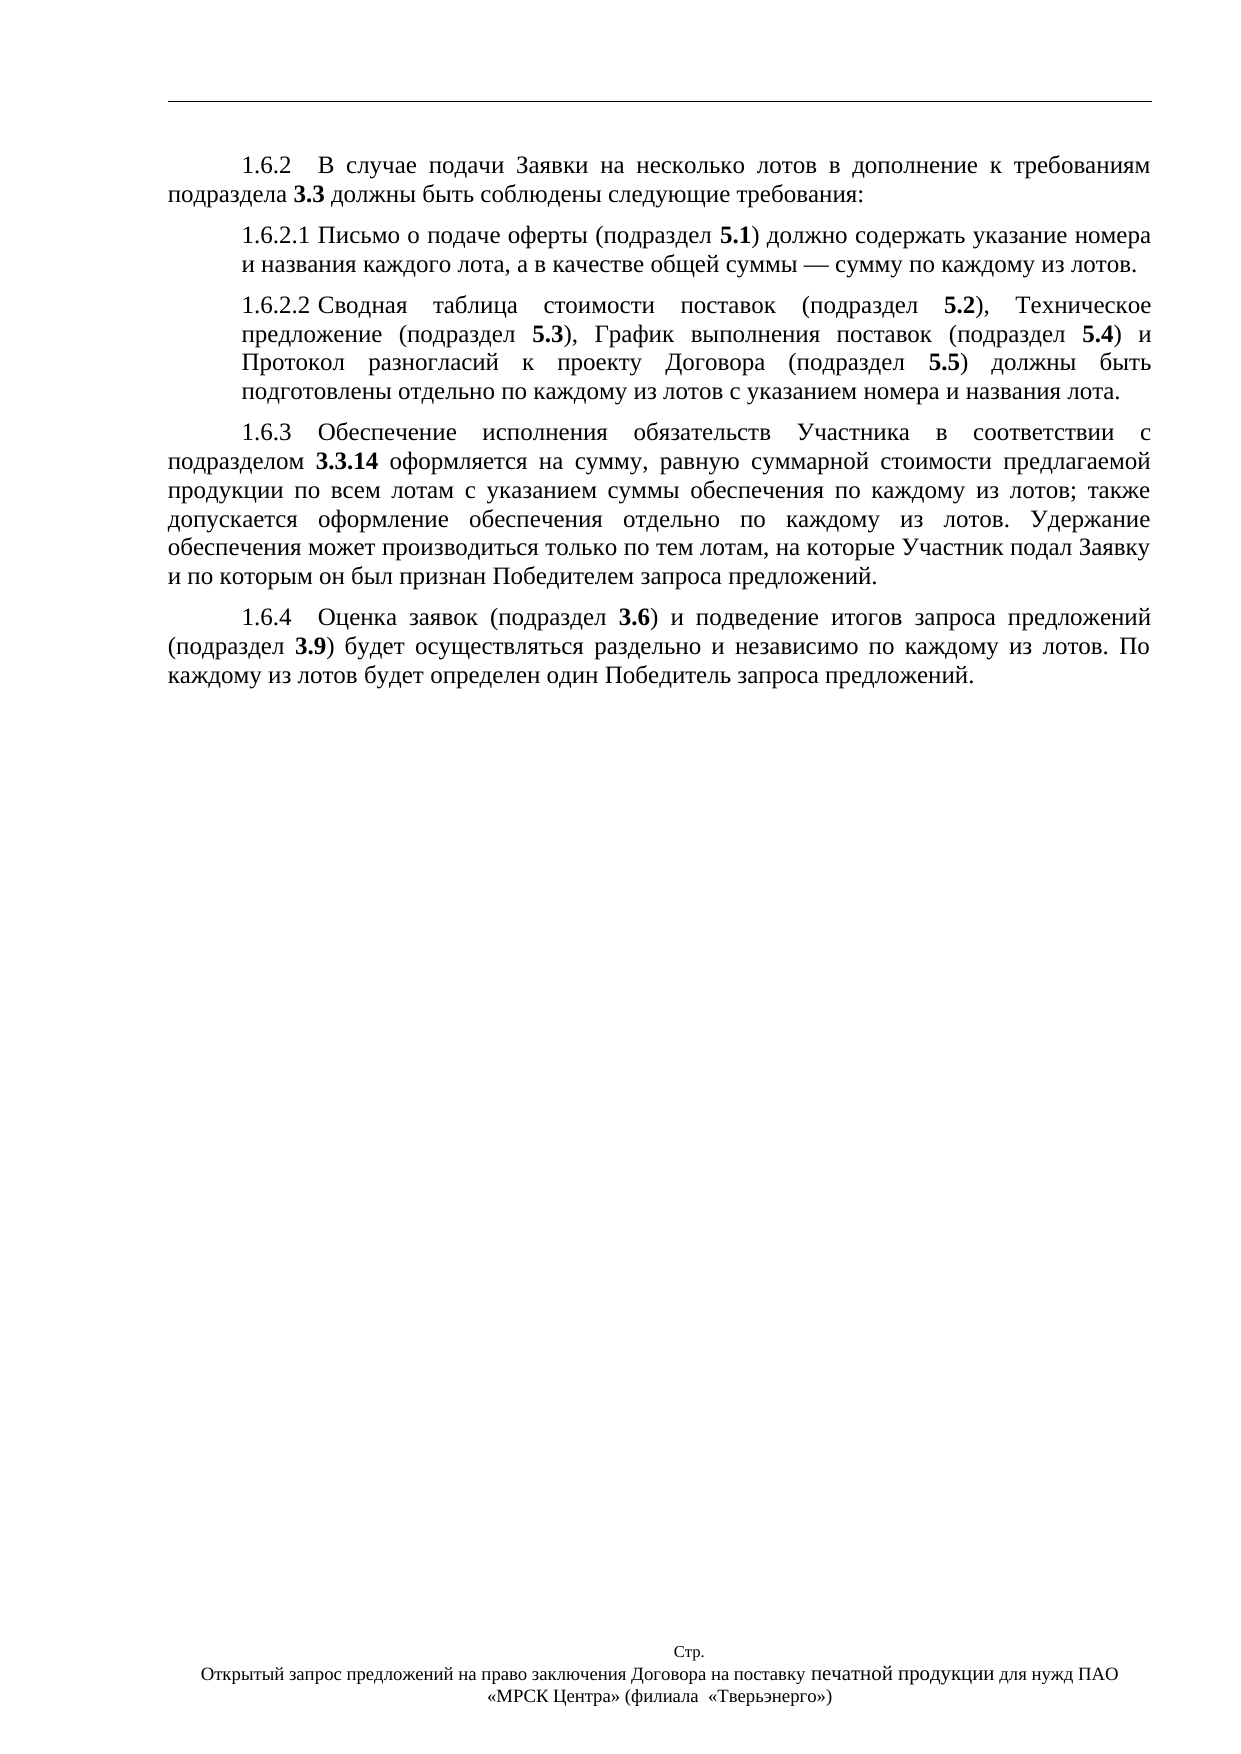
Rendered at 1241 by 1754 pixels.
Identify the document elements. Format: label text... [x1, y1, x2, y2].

subtitle Письмо о подаче оферты (подраздел 5.1) должно содержать указание номера и названия каждого лота, а в качестве общей суммы — сумму по каждому из лотов. [241, 220, 1152, 277]
subtitle Обеспечение исполнения обязательств Участника в соответствии с подразделом 3.3.14 оформляется на сумму, равную суммарной стоимости предлагаемой продукции по всем лотам с указанием суммы обеспечения по каждому из лотов; также допускается оформление обеспечения отдельно по каждому из лотов. Удержание обеспечения может производиться только по тем лотам, на которые Участник подал Заявку и по которым он был признан Победителем запроса предложений. [168, 417, 1152, 590]
subtitle Сводная таблица стоимости поставок (подраздел 5.2), Техническое предложение (подраздел 5.3), График выполнения поставок (подраздел 5.4) и Протокол разногласий к проекту Договора (подраздел 5.5) должны быть подготовлены отдельно по каждому из лотов с указанием номера и названия лота. [241, 290, 1152, 405]
subtitle В случае подачи Заявки на несколько лотов в дополнение к требованиям подраздела 3.3 должны быть соблюдены следующие требования: [168, 150, 1152, 207]
subtitle Оценка заявок (подраздел 3.6) и подведение итогов запроса предложений (подраздел 3.9) будет осуществляться раздельно и независимо по каждому из лотов. По каждому из лотов будет определен один Победитель запроса предложений. [168, 602, 1152, 689]
